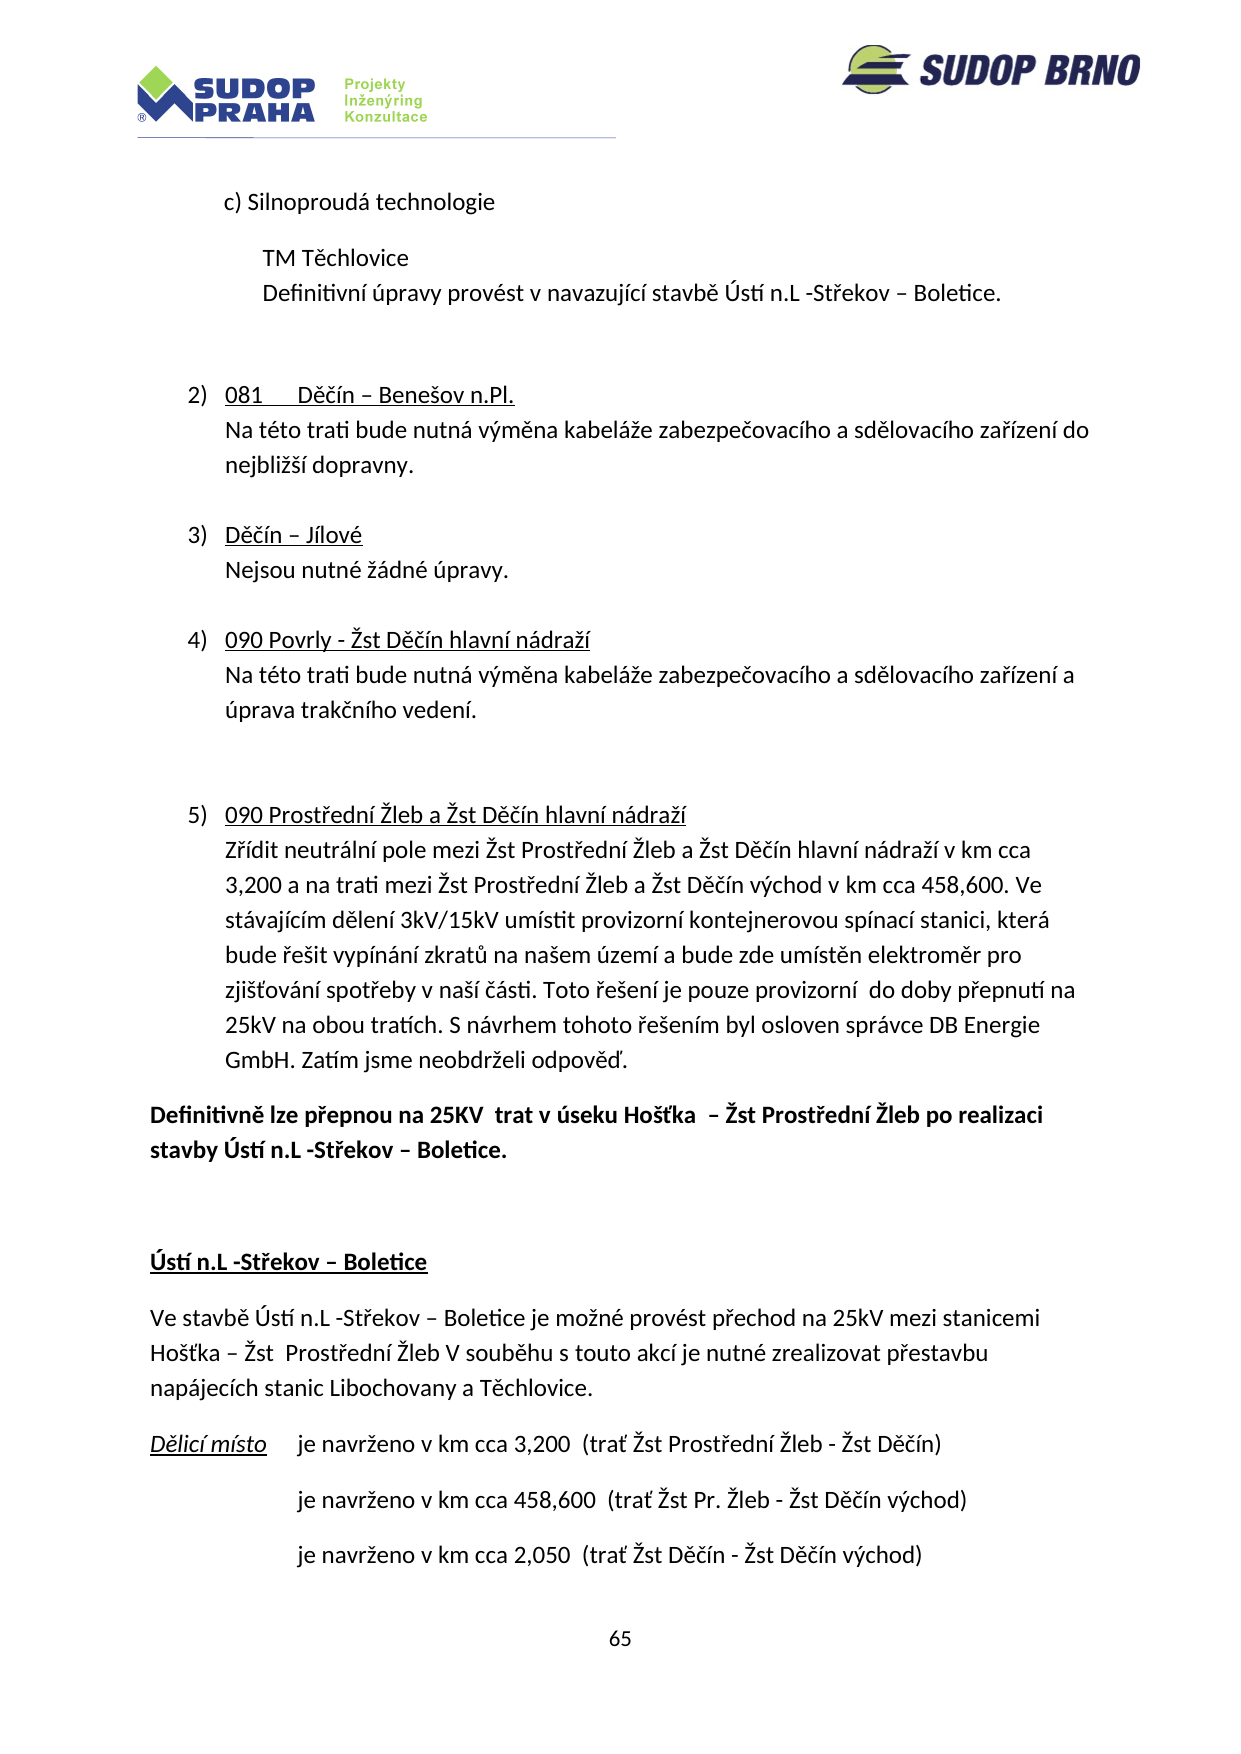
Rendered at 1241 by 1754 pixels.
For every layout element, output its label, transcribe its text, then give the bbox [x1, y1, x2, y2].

list Definitivní úpravy provést v navazující stavbě Ústí n.L -Střekov – Boletice. [262, 277, 1090, 307]
list Děčín – Jílové [187, 519, 1090, 549]
text c) Silnoproudá technologie [150, 186, 1090, 216]
list 081 Děčín – Benešov n.Pl. [187, 379, 1090, 409]
list Na této trati bude nutná výměna kabeláže zabezpečovacího a sdělovacího zařízení a úprava trakčního vedení. [225, 659, 1090, 724]
list TM Těchlovice [262, 242, 1090, 272]
list 090 Prostřední Žleb a Žst Děčín hlavní nádraží [187, 799, 1090, 829]
text Definitivně lze přepnou na 25KV trat v úseku Hošťka – Žst Prostřední Žleb po realizaci stavby Ústí n.L -Střekov – Boletice. [150, 1100, 1090, 1165]
list Zřídit neutrální pole mezi Žst Prostřední Žleb a Žst Děčín hlavní nádraží v km cca 3,200 a na trati mezi Žst Prostřední Žleb a Žst Děčín východ v km cca 458,600. Ve stávajícím dělení 3kV/15kV umístit provizorní kontejnerovou spínací stanici, která bude řešit vypínání zkratů na našem území a bude zde umístěn elektroměr pro zjišťování spotřeby v naší části. Toto řešení je pouze provizorní do doby přepnutí na 25kV na obou tratích. S návrhem tohoto řešením byl osloven správce DB Energie GmbH. Zatím jsme neobdrželi odpověď. [225, 834, 1090, 1074]
text Ústí n.L -Střekov – Boletice [150, 1246, 1090, 1277]
text Ve stavbě Ústí n.L -Střekov – Boletice je možné provést přechod na 25kV mezi stanicemi Hošťka – Žst Prostřední Žleb V souběhu s touto akcí je nutné zrealizovat přestavbu napájecích stanic Libochovany a Těchlovice. [150, 1302, 1090, 1403]
text Dělicí místo je navrženo v km cca 3,200 (trať Žst Prostřední Žleb - Žst Děčín) [150, 1428, 1090, 1458]
list Na této trati bude nutná výměna kabeláže zabezpečovacího a sdělovacího zařízení do nejbližší dopravny. [225, 414, 1090, 479]
picture [137, 65, 435, 126]
text je navrženo v km cca 2,050 (trať Žst Děčín - Žst Děčín východ) [150, 1540, 1090, 1570]
text je navrženo v km cca 458,600 (trať Žst Pr. Žleb - Žst Děčín východ) [150, 1484, 1090, 1514]
picture [841, 45, 1149, 96]
list 090 Povrly - Žst Děčín hlavní nádraží [187, 624, 1090, 654]
list Nejsou nutné žádné úpravy. [225, 554, 1090, 584]
